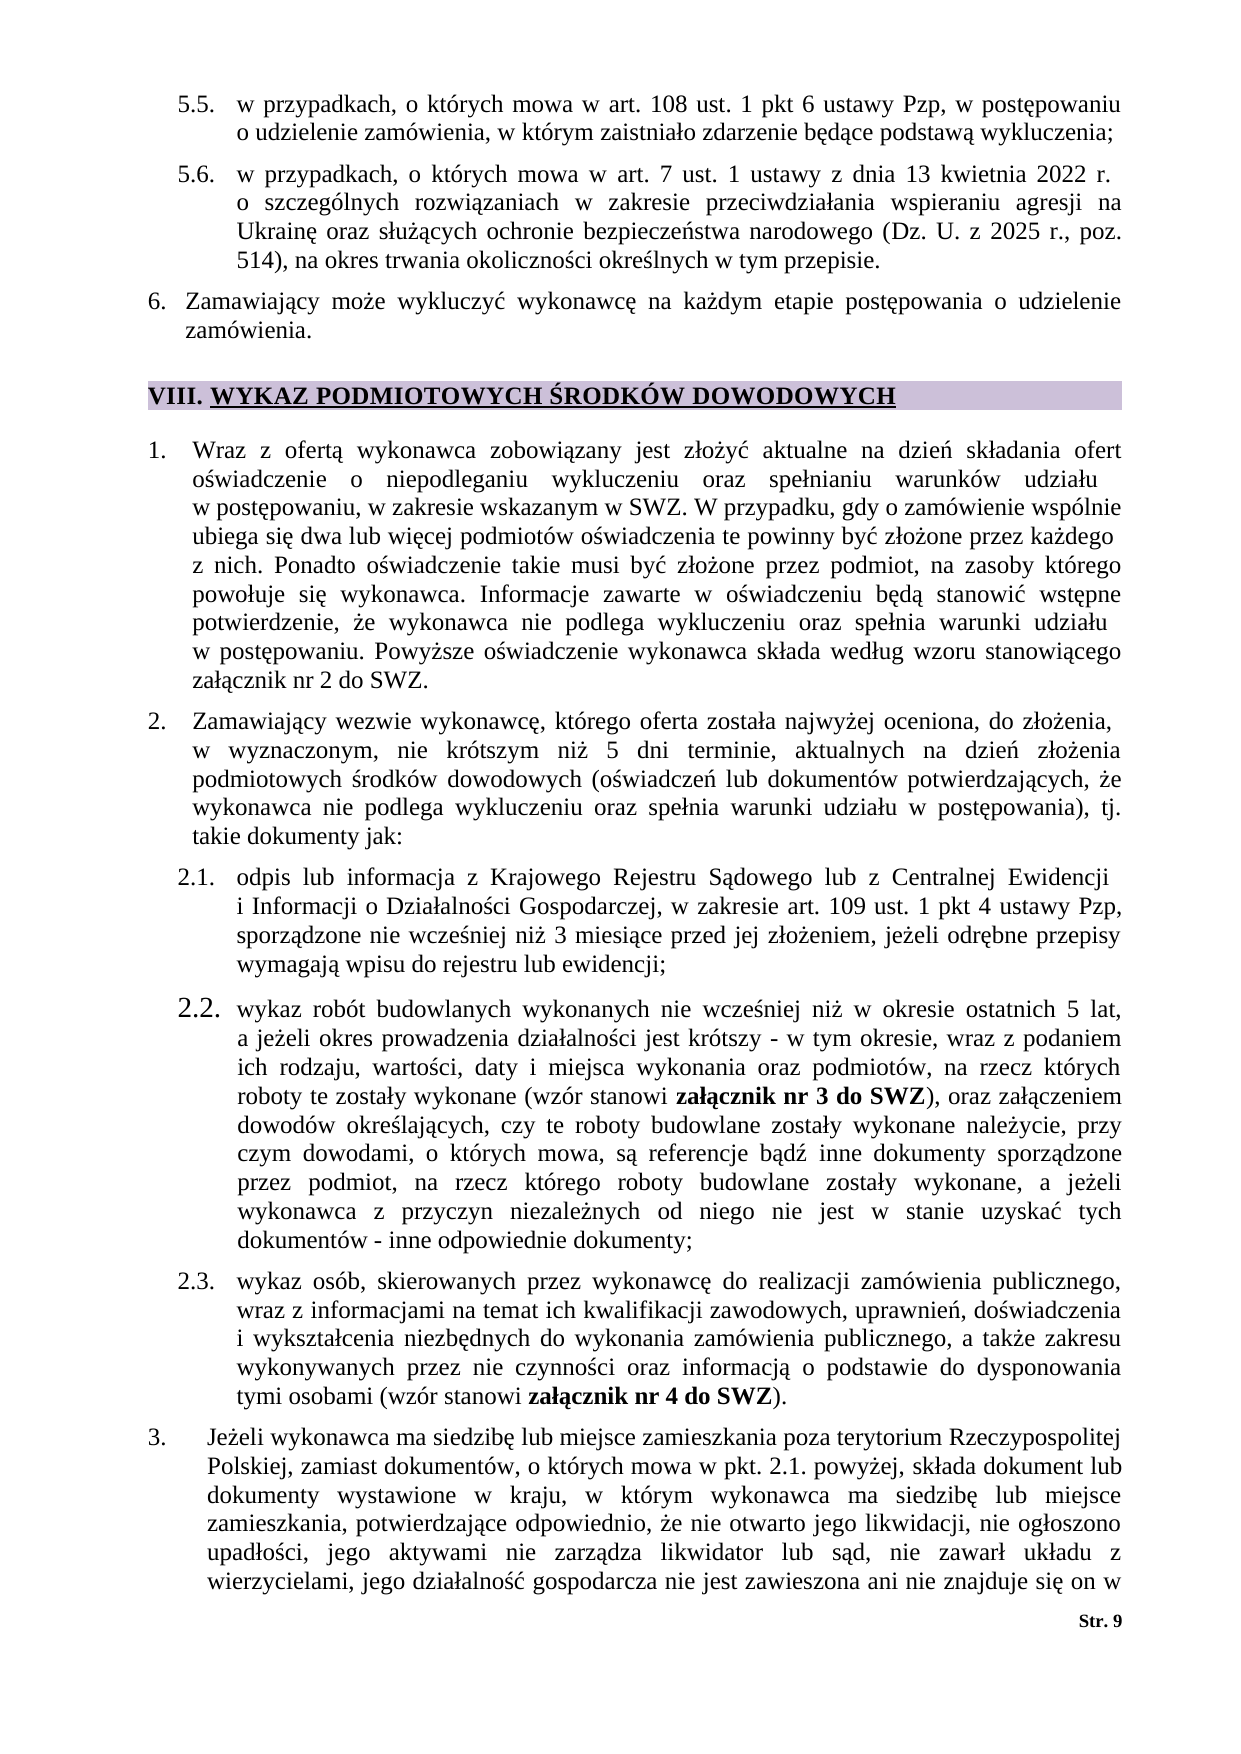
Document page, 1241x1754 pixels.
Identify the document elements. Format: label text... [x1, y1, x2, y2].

list w przypadkach, o których mowa w art. 108 ust. 1 pkt 6 ustawy Pzp, w postępowaniu o udzielenie zamówienia, w którym zaistniało zdarzenie będące podstawą wykluczenia; [177, 89, 1122, 146]
list Zamawiający może wykluczyć wykonawcę na każdym etapie postępowania o udzielenie zamówienia. [148, 286, 1122, 344]
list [148, 1422, 1122, 1595]
subtitle VIII. WYKAZ PODMIOTOWYCH ŚRODKÓW DOWODOWYCH [148, 381, 1122, 410]
list Zamawiający wezwie wykonawcę, którego oferta została najwyżej oceniona, do złożenia, w wyznaczonym, nie krótszym niż 5 dni terminie, aktualnych na dzień złożenia podmiotowych środków dowodowych (oświadczeń lub dokumentów potwierdzających, że wykonawca nie podlega wykluczeniu oraz spełnia warunki udziału w postępowania), tj. takie dokumenty jak: [148, 706, 1122, 850]
list w przypadkach, o których mowa w art. 7 ust. 1 ustawy z dnia 13 kwietnia 2022 r. o szczególnych rozwiązaniach w zakresie przeciwdziałania wspieraniu agresji na Ukrainę oraz służących ochronie bezpieczeństwa narodowego (Dz. U. z 2025 r., poz. 514), na okres trwania okoliczności określnych w tym przepisie. [177, 159, 1122, 274]
list odpis lub informacja z Krajowego Rejestru Sądowego lub z Centralnej Ewidencji i Informacji o Działalności Gospodarczej, w zakresie art. 109 ust. 1 pkt 4 ustawy Pzp, sporządzone nie wcześniej niż 3 miesiące przed jej złożeniem, jeżeli odrębne przepisy wymagają wpisu do rejestru lub ewidencji; [177, 862, 1122, 977]
list Wraz z ofertą wykonawca zobowiązany jest złożyć aktualne na dzień składania ofert oświadczenie o niepodleganiu wykluczeniu oraz spełnianiu warunków udziału w postępowaniu, w zakresie wskazanym w SWZ. W przypadku, gdy o zamówienie wspólnie ubiega się dwa lub więcej podmiotów oświadczenia te powinny być złożone przez każdego z nich. Ponadto oświadczenie takie musi być złożone przez podmiot, na zasoby którego powołuje się wykonawca. Informacje zawarte w oświadczeniu będą stanowić wstępne potwierdzenie, że wykonawca nie podlega wykluczeniu oraz spełnia warunki udziału w postępowaniu. Powyższe oświadczenie wykonawca składa według wzoru stanowiącego załącznik nr 2 do SWZ. [148, 435, 1122, 694]
list wykaz osób, skierowanych przez wykonawcę do realizacji zamówienia publicznego, wraz z informacjami na temat ich kwalifikacji zawodowych, uprawnień, doświadczenia i wykształcenia niezbędnych do wykonania zamówienia publicznego, a także zakresu wykonywanych przez nie czynności oraz informacją o podstawie do dysponowania tymi osobami (wzór stanowi załącznik nr 4 do SWZ). [177, 1266, 1122, 1410]
list wykaz robót budowlanych wykonanych nie wcześniej niż w okresie ostatnich 5 lat, a jeżeli okres prowadzenia działalności jest krótszy - w tym okresie, wraz z podaniem ich rodzaju, wartości, daty i miejsca wykonania oraz podmiotów, na rzecz których roboty te zostały wykonane (wzór stanowi załącznik nr 3 do SWZ), oraz załączeniem dowodów określających, czy te roboty budowlane zostały wykonane należycie, przy czym dowodami, o których mowa, są referencje bądź inne dokumenty sporządzone przez podmiot, na rzecz którego roboty budowlane zostały wykonane, a jeżeli wykonawca z przyczyn niezależnych od niego nie jest w stanie uzyskać tych dokumentów - inne odpowiednie dokumenty; [177, 990, 1122, 1253]
